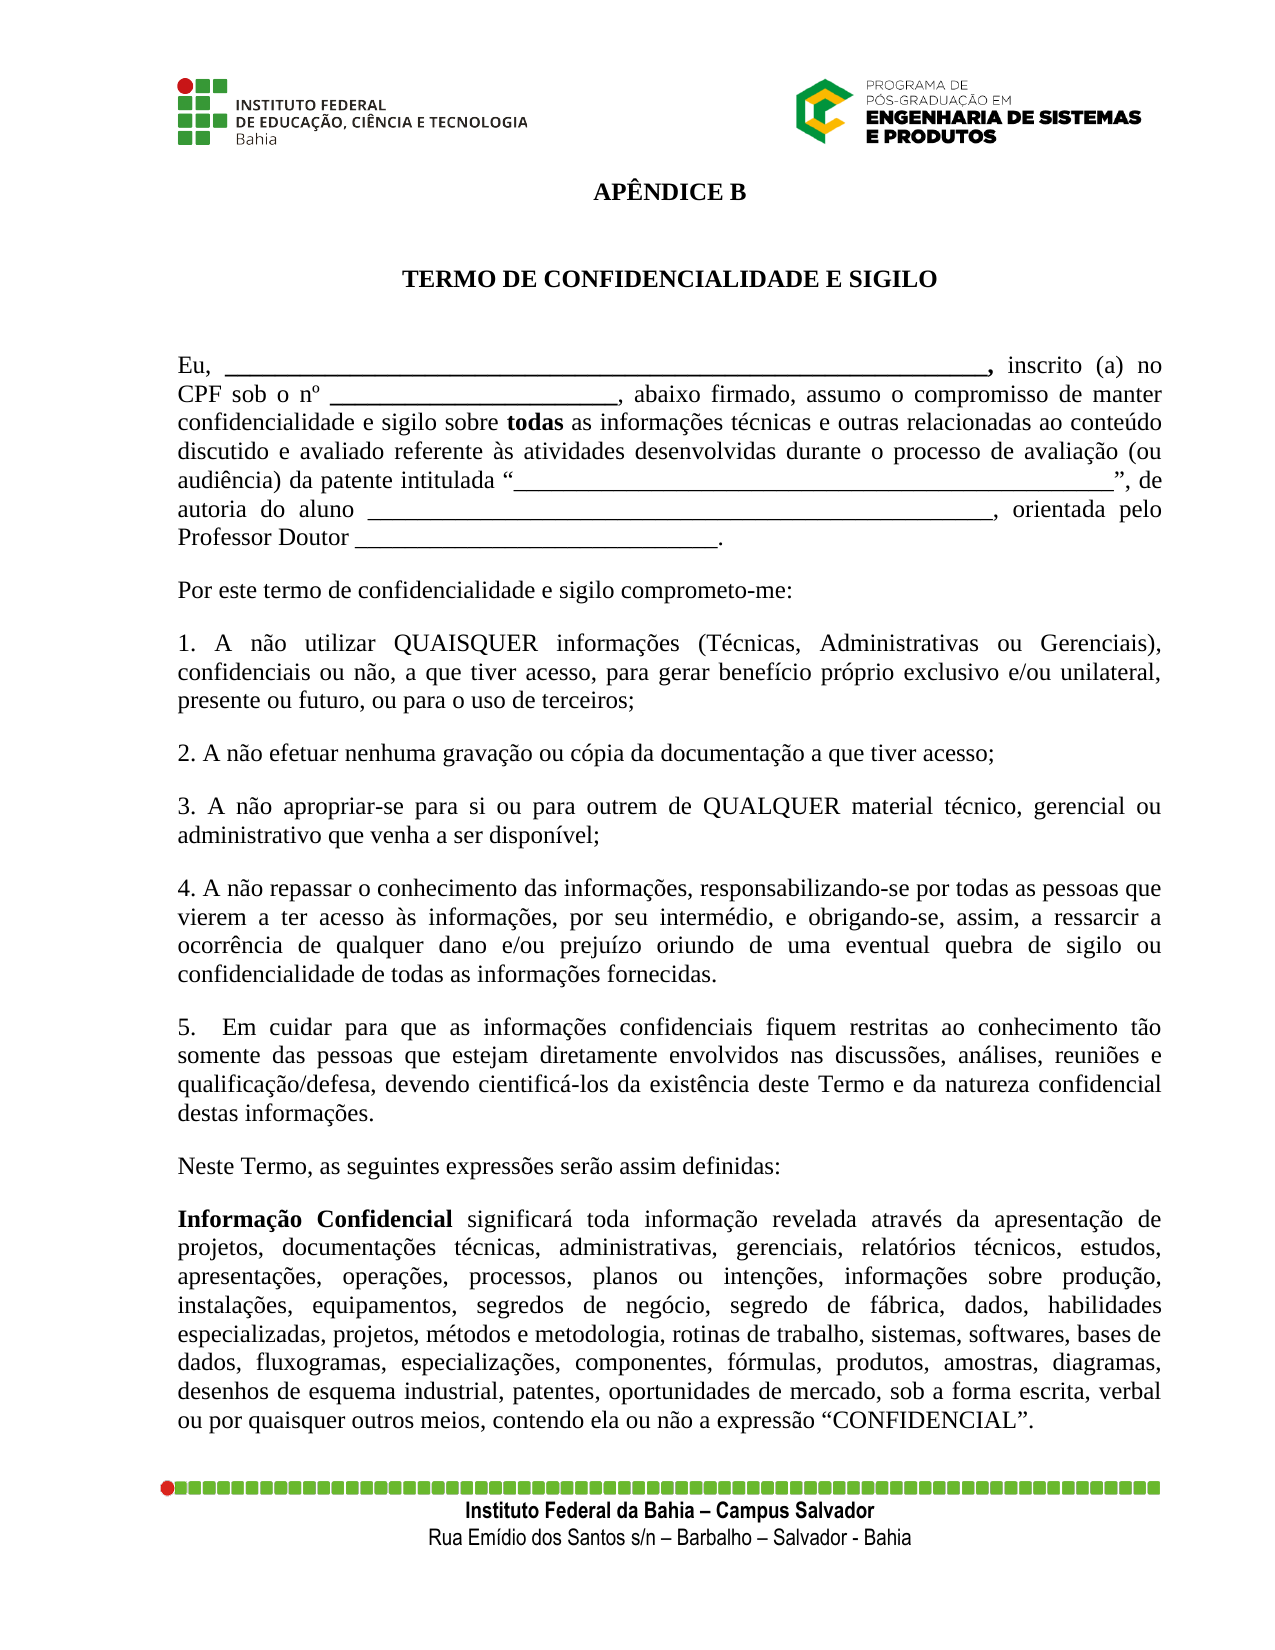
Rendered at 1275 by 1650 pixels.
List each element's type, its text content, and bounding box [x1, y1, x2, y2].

text 1. A não utilizar QUAISQUER informações (Técnicas, Administrativas ou Gerenciais), confidenciais ou não, a que tiver acesso, para gerar benefício próprio exclusivo e/ou unilateral, presente ou futuro, ou para o uso de terceiros; [177, 628, 1162, 714]
text APÊNDICE B [177, 177, 1162, 206]
text Neste Termo, as seguintes expressões serão assim definidas: [177, 1151, 1162, 1180]
text Eu, _____________________________________________________________, inscrito (a) no CPF sob o nº _______________________, abaixo firmado, assumo o compromisso de manter confidencialidade e sigilo sobre todas as informações técnicas e outras relacionadas ao conteúdo discutido e avaliado referente às atividades desenvolvidas durante o processo de avaliação (ou audiência) da patente intitulada “________________________________________________”, de autoria do aluno __________________________________________________, orientada pelo Professor Doutor _____________________________. [177, 350, 1162, 551]
text 4. A não repassar o conhecimento das informações, responsabilizando-se por todas as pessoas que vierem a ter acesso às informações, por seu intermédio, e obrigando-se, assim, a ressarcir a ocorrência de qualquer dano e/ou prejuízo oriundo de uma eventual quebra de sigilo ou confidencialidade de todas as informações fornecidas. [177, 873, 1162, 988]
text TERMO DE CONFIDENCIALIDADE E SIGILO [177, 264, 1162, 292]
picture [177, 78, 528, 149]
picture [775, 73, 1162, 149]
text 5. Em cuidar para que as informações confidenciais fiquem restritas ao conhecimento tão somente das pessoas que estejam diretamente envolvidos nas discussões, análises, reuniões e qualificação/defesa, devendo cientificá-los da existência deste Termo e da natureza confidencial destas informações. [177, 1012, 1162, 1127]
text Por este termo de confidencialidade e sigilo comprometo-me: [177, 575, 1162, 604]
text 3. A não apropriar-se para si ou para outrem de QUALQUER material técnico, gerencial ou administrativo que venha a ser disponível; [177, 791, 1162, 849]
picture [158, 1479, 1162, 1498]
text Informação Confidencial significará toda informação revelada através da apresentação de projetos, documentações técnicas, administrativas, gerenciais, relatórios técnicos, estudos, apresentações, operações, processos, planos ou intenções, informações sobre produção, instalações, equipamentos, segredos de negócio, segredo de fábrica, dados, habilidades especializadas, projetos, métodos e metodologia, rotinas de trabalho, sistemas, softwares, bases de dados, fluxogramas, especializações, componentes, fórmulas, produtos, amostras, diagramas, desenhos de esquema industrial, patentes, oportunidades de mercado, sob a forma escrita, verbal ou por quaisquer outros meios, contendo ela ou não a expressão “CONFIDENCIAL”. [177, 1204, 1162, 1434]
text 2. A não efetuar nenhuma gravação ou cópia da documentação a que tiver acesso; [177, 738, 1162, 767]
